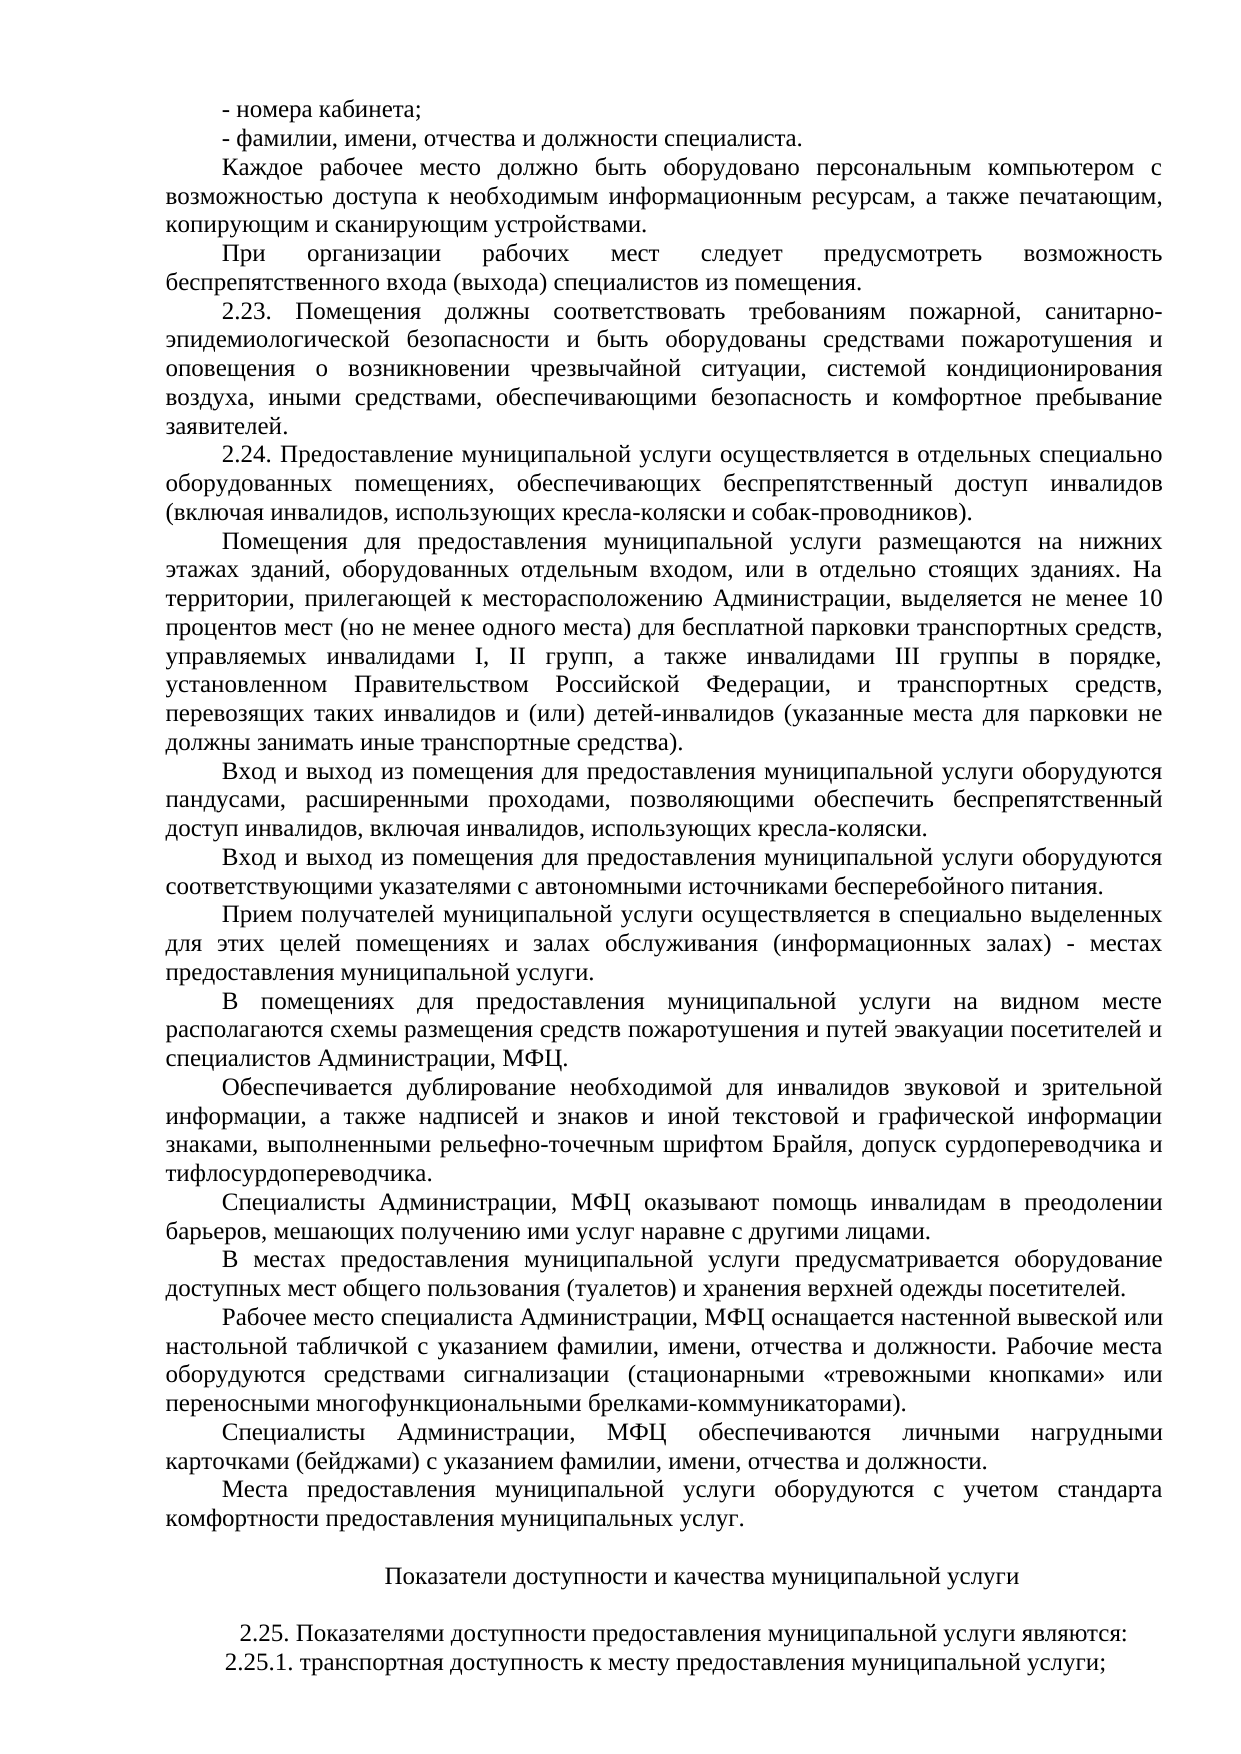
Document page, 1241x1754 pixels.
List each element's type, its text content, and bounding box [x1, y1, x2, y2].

text Обеспечивается дублирование необходимой для инвалидов звуковой и зрительной информации, а также надписей и знаков и иной текстовой и графической информации знаками, выполненными рельефно-точечным шрифтом Брайля, допуск сурдопереводчика и тифлосурдопереводчика. [165, 1072, 1163, 1187]
text Рабочее место специалиста Администрации, МФЦ оснащается настенной вывеской или настольной табличкой с указанием фамилии, имени, отчества и должности. Рабочие места оборудуются средствами сигнализации (стационарными «тревожными кнопками» или переносными многофункциональными брелками-коммуникаторами). [165, 1302, 1163, 1417]
text Прием получателей муниципальной услуги осуществляется в специально выделенных для этих целей помещениях и залах обслуживания (информационных залах) - местах предоставления муниципальной услуги. [165, 899, 1163, 986]
text Специалисты Администрации, МФЦ обеспечиваются личными нагрудными карточками (бейджами) с указанием фамилии, имени, отчества и должности. [165, 1417, 1163, 1474]
text Вход и выход из помещения для предоставления муниципальной услуги оборудуются соответствующими указателями с автономными источниками бесперебойного питания. [165, 842, 1163, 899]
text При организации рабочих мест следует предусмотреть возможность беспрепятственного входа (выхода) специалистов из помещения. [165, 238, 1163, 296]
text - фамилии, имени, отчества и должности специалиста. [165, 123, 1163, 152]
text Места предоставления муниципальной услуги оборудуются с учетом стандарта комфортности предоставления муниципальных услуг. [165, 1474, 1163, 1532]
text Помещения для предоставления муниципальной услуги размещаются на нижних этажах зданий, оборудованных отдельным входом, или в отдельно стоящих зданиях. На территории, прилегающей к месторасположению Администрации, выделяется не менее 10 процентов мест (но не менее одного места) для бесплатной парковки транспортных средств, управляемых инвалидами I, II групп, а также инвалидами III группы в порядке, установленном Правительством Российской Федерации, и транспортных средств, перевозящих таких инвалидов и (или) детей-инвалидов (указанные места для парковки не должны занимать иные транспортные средства). [165, 526, 1163, 756]
text Показатели доступности и качества муниципальной услуги [165, 1561, 1163, 1589]
text Каждое рабочее место должно быть оборудовано персональным компьютером с возможностью доступа к необходимым информационным ресурсам, а также печатающим, копирующим и сканирующим устройствами. [165, 152, 1163, 238]
text Вход и выход из помещения для предоставления муниципальной услуги оборудуются пандусами, расширенными проходами, позволяющими обеспечить беспрепятственный доступ инвалидов, включая инвалидов, использующих кресла-коляски. [165, 756, 1163, 842]
text В помещениях для предоставления муниципальной услуги на видном месте располагаются схемы размещения средств пожаротушения и путей эвакуации посетителей и специалистов Администрации, МФЦ. [165, 986, 1163, 1072]
text Специалисты Администрации, МФЦ оказывают помощь инвалидам в преодолении барьеров, мешающих получению ими услуг наравне с другими лицами. [165, 1187, 1163, 1244]
text 2.24. Предоставление муниципальной услуги осуществляется в отдельных специально оборудованных помещениях, обеспечивающих беспрепятственный доступ инвалидов (включая инвалидов, использующих кресла-коляски и собак-проводников). [165, 439, 1163, 526]
text - номера кабинета; [165, 94, 1163, 123]
text В местах предоставления муниципальной услуги предусматривается оборудование доступных мест общего пользования (туалетов) и хранения верхней одежды посетителей. [165, 1244, 1163, 1302]
text 2.25.1. транспортная доступность к месту предоставления муниципальной услуги; [165, 1647, 1163, 1676]
text 2.25. Показателями доступности предоставления муниципальной услуги являются: [165, 1618, 1163, 1647]
text 2.23. Помещения должны соответствовать требованиям пожарной, санитарно-эпидемиологической безопасности и быть оборудованы средствами пожаротушения и оповещения о возникновении чрезвычайной ситуации, системой кондиционирования воздуха, иными средствами, обеспечивающими безопасность и комфортное пребывание заявителей. [165, 296, 1163, 439]
